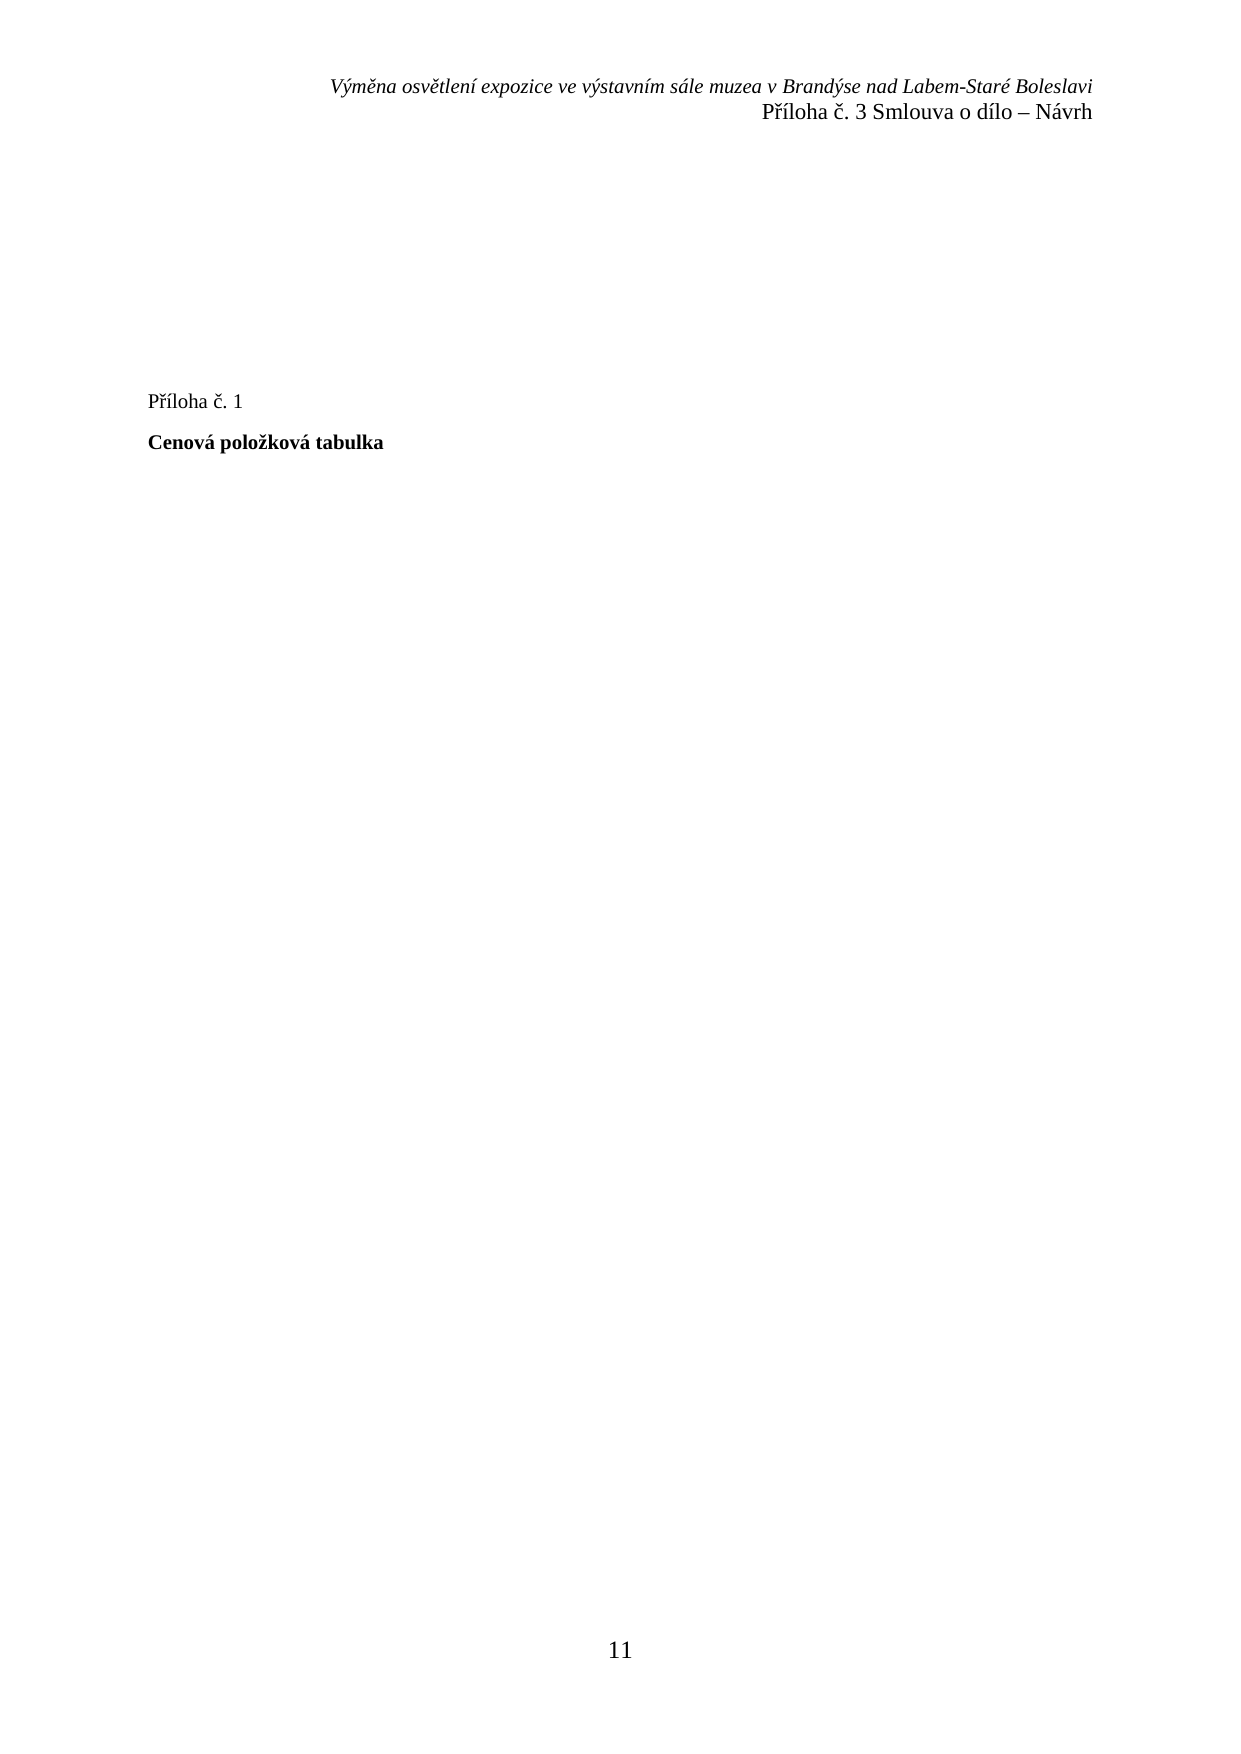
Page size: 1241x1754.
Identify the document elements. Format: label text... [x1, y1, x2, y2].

text Cenová položková tabulka [148, 430, 1093, 454]
text Příloha č. 1 [148, 388, 1093, 413]
